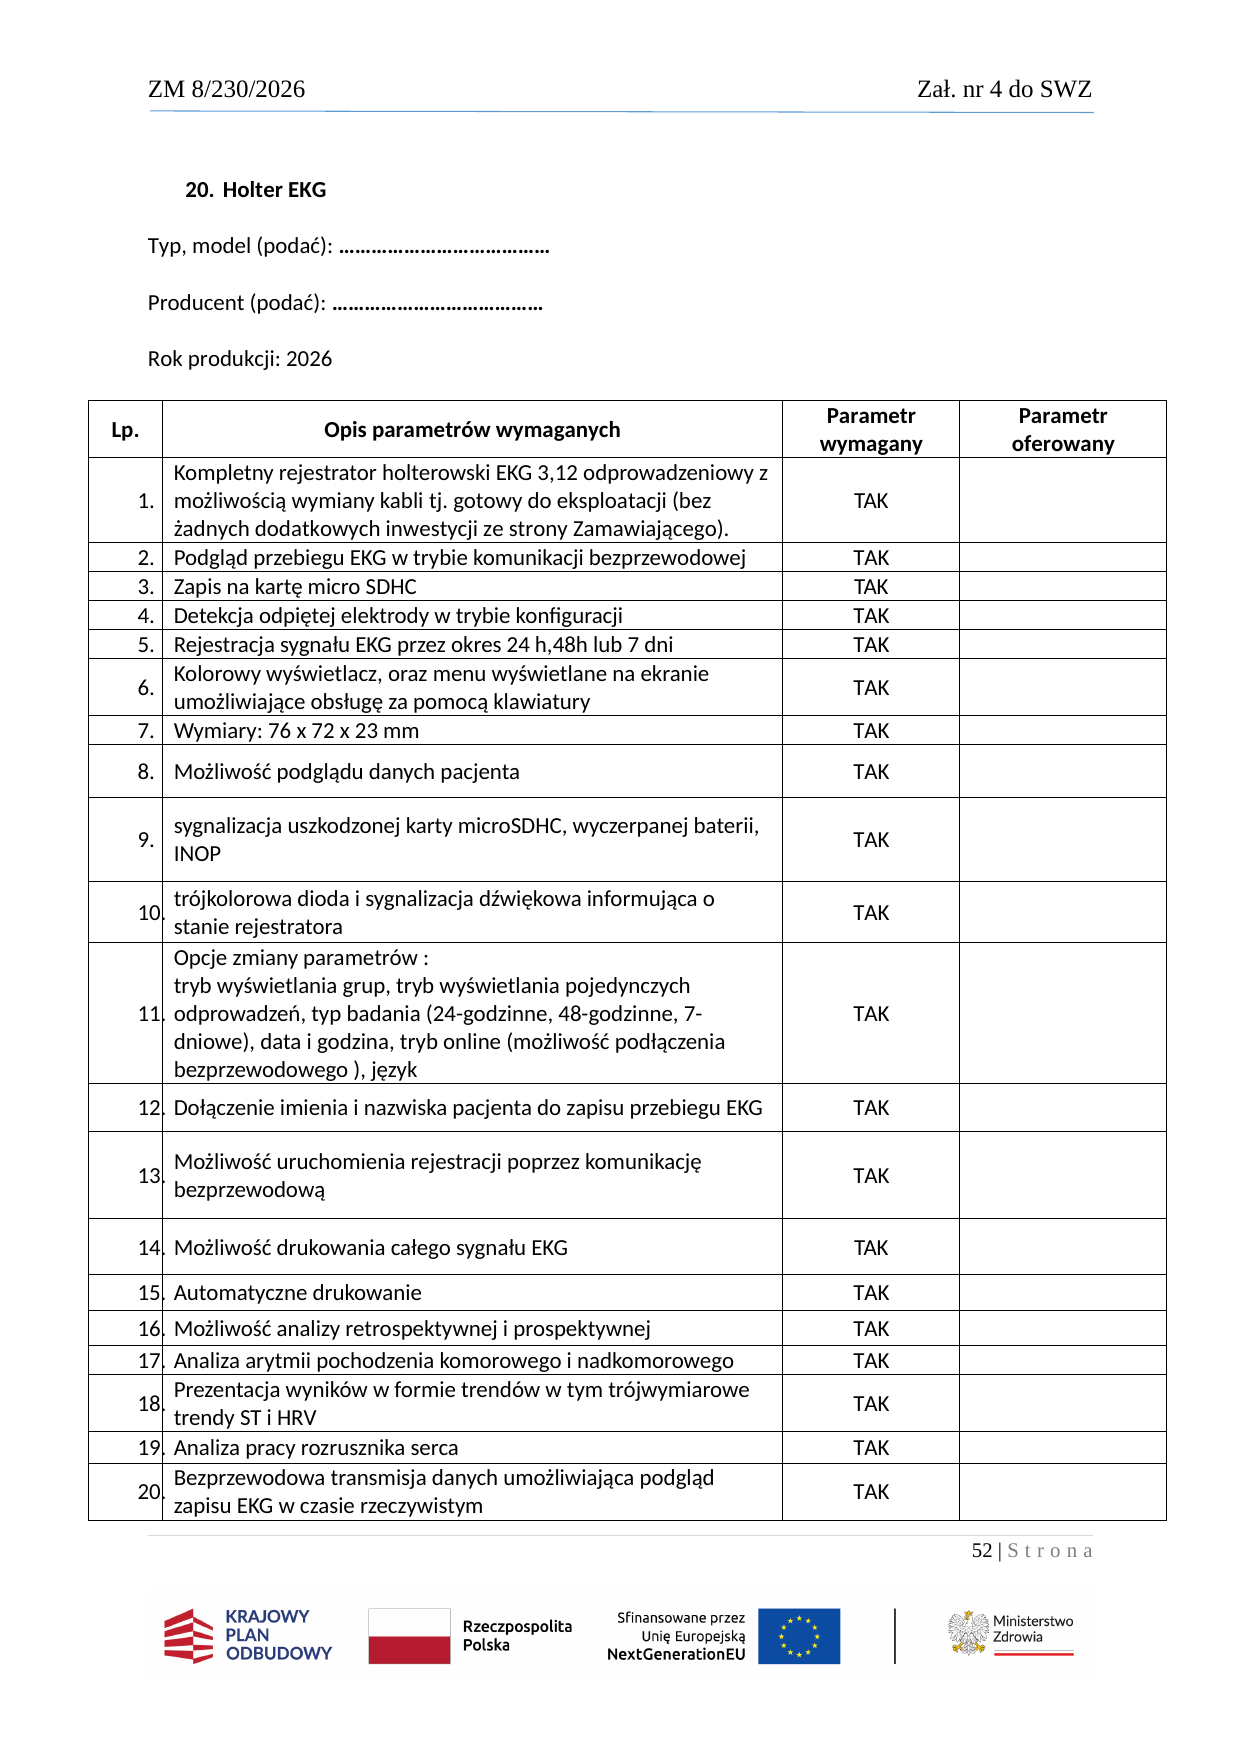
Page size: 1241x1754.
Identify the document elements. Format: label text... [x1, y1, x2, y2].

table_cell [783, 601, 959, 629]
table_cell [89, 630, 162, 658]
list Holter EKG [185, 176, 1093, 204]
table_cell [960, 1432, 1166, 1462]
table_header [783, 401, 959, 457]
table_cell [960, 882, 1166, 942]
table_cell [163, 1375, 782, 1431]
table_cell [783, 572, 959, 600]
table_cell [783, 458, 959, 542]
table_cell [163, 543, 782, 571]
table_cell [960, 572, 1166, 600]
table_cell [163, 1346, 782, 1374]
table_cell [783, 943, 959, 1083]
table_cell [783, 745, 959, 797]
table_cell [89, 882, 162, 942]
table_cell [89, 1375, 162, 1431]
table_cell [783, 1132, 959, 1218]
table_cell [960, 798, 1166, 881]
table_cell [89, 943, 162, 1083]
subtitle Typ, model (podać): ………………………………… [148, 232, 1093, 260]
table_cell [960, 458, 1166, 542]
picture [147, 1585, 1093, 1681]
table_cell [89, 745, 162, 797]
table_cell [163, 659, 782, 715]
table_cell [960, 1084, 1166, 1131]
subtitle Rok produkcji: 2026 [148, 344, 1093, 372]
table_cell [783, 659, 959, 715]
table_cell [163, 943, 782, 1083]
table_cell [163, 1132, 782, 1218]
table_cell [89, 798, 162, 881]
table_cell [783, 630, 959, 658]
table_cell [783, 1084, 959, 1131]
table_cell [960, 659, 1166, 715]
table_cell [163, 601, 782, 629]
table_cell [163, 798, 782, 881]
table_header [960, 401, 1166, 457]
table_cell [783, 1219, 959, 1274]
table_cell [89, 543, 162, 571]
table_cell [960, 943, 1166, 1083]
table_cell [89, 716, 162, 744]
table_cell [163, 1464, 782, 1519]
subtitle Producent (podać): ………………………………… [148, 288, 1093, 316]
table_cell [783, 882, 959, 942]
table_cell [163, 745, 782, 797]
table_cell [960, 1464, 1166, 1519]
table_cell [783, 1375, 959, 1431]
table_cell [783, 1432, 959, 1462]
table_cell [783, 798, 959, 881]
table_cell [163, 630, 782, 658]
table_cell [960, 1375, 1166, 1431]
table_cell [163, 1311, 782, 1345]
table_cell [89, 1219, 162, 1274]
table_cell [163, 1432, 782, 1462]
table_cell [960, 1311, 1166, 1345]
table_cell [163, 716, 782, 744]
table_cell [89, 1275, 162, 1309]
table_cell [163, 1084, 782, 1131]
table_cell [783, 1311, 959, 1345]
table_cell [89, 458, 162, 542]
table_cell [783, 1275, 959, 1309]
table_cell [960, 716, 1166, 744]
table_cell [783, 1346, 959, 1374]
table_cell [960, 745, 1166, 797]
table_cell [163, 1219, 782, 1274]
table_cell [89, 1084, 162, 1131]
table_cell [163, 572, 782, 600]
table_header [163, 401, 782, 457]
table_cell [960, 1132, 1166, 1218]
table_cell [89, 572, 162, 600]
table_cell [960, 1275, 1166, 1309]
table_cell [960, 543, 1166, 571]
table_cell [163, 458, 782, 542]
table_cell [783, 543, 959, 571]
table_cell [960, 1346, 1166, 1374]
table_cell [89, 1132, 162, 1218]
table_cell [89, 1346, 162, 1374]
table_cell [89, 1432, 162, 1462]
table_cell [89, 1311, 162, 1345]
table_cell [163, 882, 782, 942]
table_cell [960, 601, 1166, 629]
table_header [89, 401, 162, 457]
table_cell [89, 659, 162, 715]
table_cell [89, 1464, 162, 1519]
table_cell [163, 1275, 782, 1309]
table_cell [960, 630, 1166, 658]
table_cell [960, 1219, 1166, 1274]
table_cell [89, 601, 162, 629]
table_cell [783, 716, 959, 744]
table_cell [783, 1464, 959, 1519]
